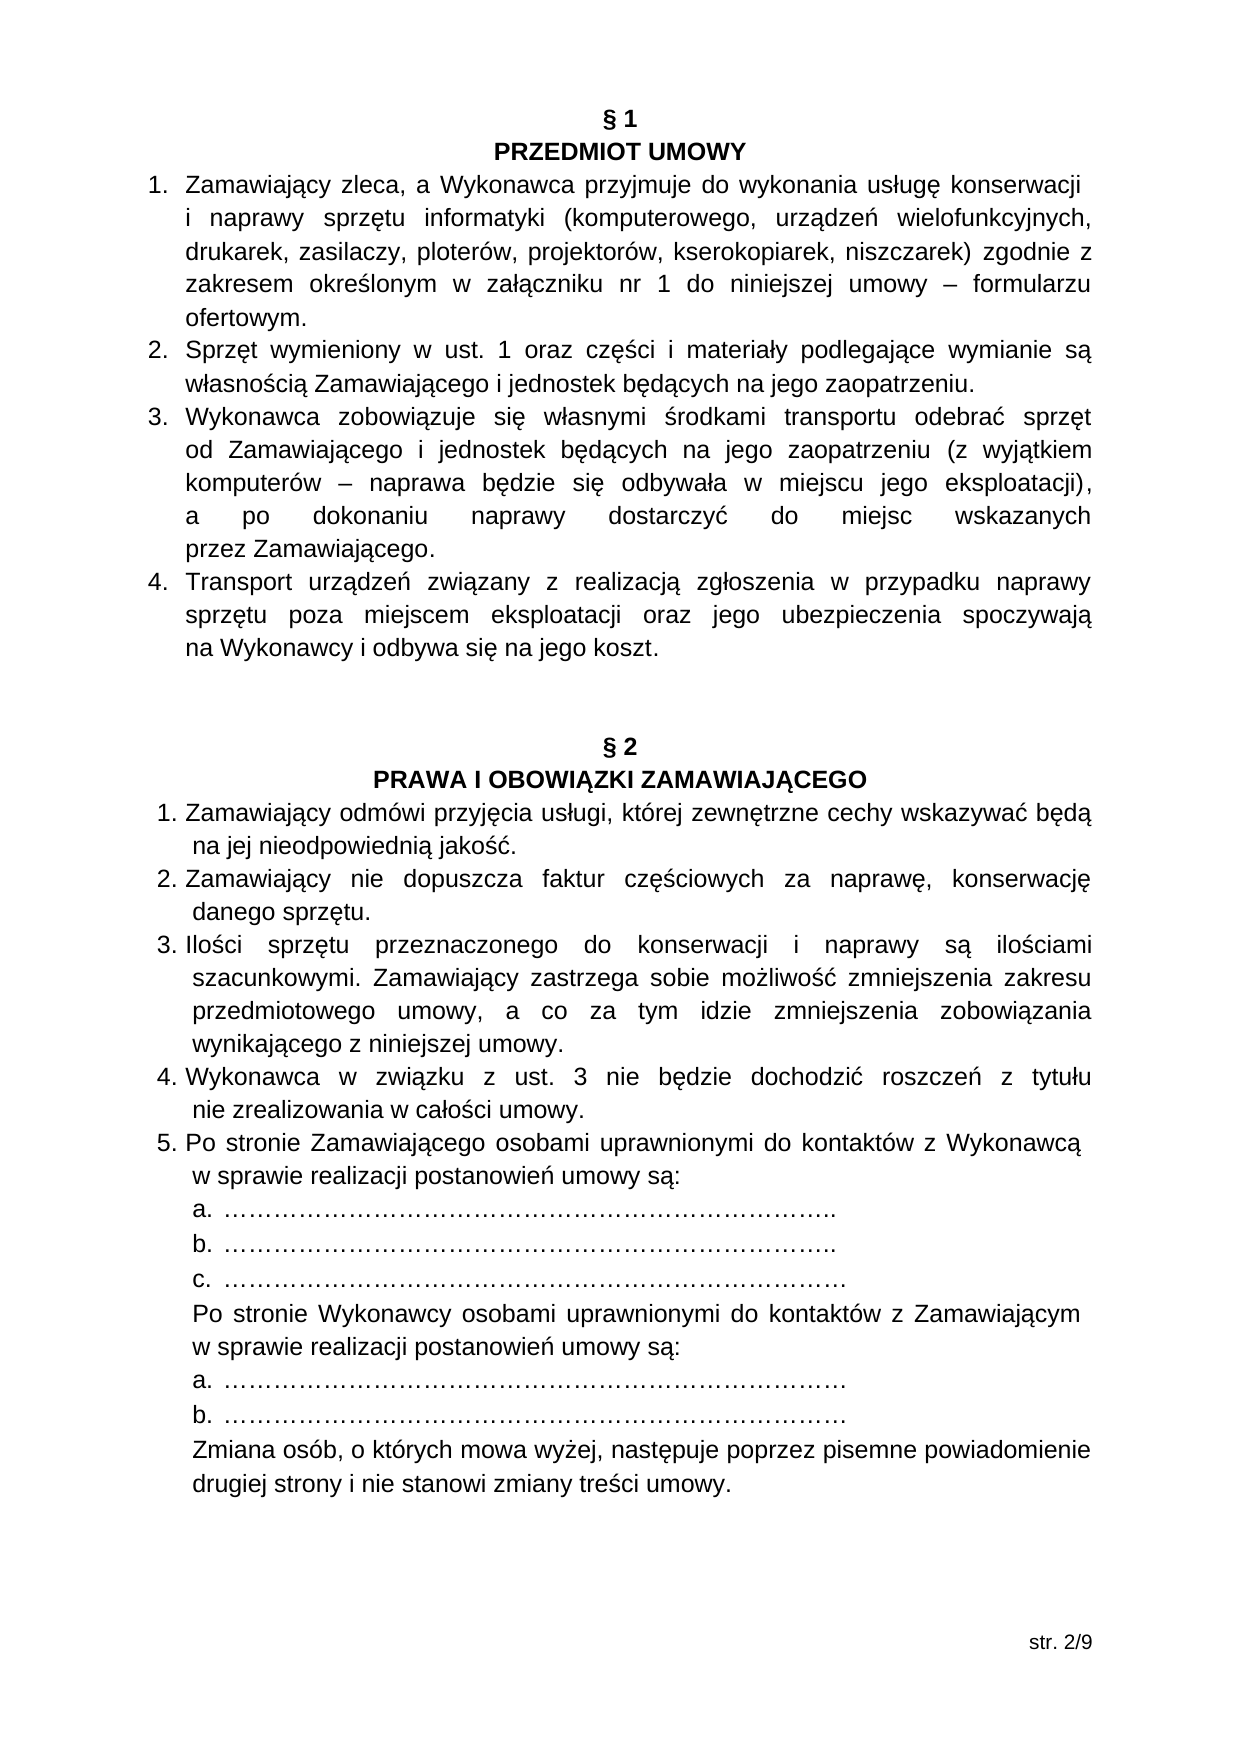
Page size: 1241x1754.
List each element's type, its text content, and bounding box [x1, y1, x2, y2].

text § 2 [148, 732, 1092, 761]
list ………………………………………………………………… [192, 1264, 1092, 1293]
list Ilości sprzętu przeznaczonego do konserwacji i naprawy są ilościami szacunkowymi. Zamawiający zastrzega sobie możliwość zmniejszenia zakresu przedmiotowego umowy, a co za tym idzie zmniejszenia zobowiązania wynikającego z niniejszej umowy. [157, 930, 1092, 1058]
list Zamawiający zleca, a Wykonawca przyjmuje do wykonania usługę konserwacji i naprawy sprzętu informatyki (komputerowego, urządzeń wielofunkcyjnych, drukarek, zasilaczy, ploterów, projektorów, kserokopiarek, niszczarek) zgodnie z zakresem określonym w załączniku nr 1 do niniejszej umowy – formularzu ofertowym. [148, 170, 1092, 331]
list ……………………………………………………………….. [192, 1194, 1092, 1223]
list Wykonawca w związku z ust. 3 nie będzie dochodzić roszczeń z tytułu nie zrealizowania w całości umowy. [157, 1062, 1092, 1124]
list Zamawiający nie dopuszcza faktur częściowych za naprawę, konserwację danego sprzętu. [157, 864, 1092, 926]
text PRAWA I OBOWIĄZKI ZAMAWIAJĄCEGO [148, 765, 1092, 793]
list Wykonawca zobowiązuje się własnymi środkami transportu odebrać sprzęt od Zamawiającego i jednostek będących na jego zaopatrzeniu (z wyjątkiem komputerów – naprawa będzie się odbywała w miejscu jego eksploatacji), a po dokonaniu naprawy dostarczyć do miejsc wskazanych przez Zamawiającego. [148, 402, 1092, 562]
text § 1 [148, 104, 1092, 133]
list Transport urządzeń związany z realizacją zgłoszenia w przypadku naprawy sprzętu poza miejscem eksploatacji oraz jego ubezpieczenia spoczywają na Wykonawcy i odbywa się na jego koszt. [148, 567, 1092, 661]
text Po stronie Wykonawcy osobami uprawnionymi do kontaktów z Zamawiającym w sprawie realizacji postanowień umowy są: [192, 1299, 1092, 1361]
list ………………………………………………………………… [192, 1365, 1092, 1394]
list ……………………………………………………………….. [192, 1229, 1092, 1258]
list Sprzęt wymieniony w ust. 1 oraz części i materiały podlegające wymianie są własnością Zamawiającego i jednostek będących na jego zaopatrzeniu. [148, 336, 1092, 397]
text PRZEDMIOT UMOWY [148, 137, 1092, 166]
list Zamawiający odmówi przyjęcia usługi, której zewnętrzne cechy wskazywać będą na jej nieodpowiednią jakość. [157, 798, 1092, 859]
list Po stronie Zamawiającego osobami uprawnionymi do kontaktów z Wykonawcą w sprawie realizacji postanowień umowy są: [157, 1128, 1092, 1190]
list ………………………………………………………………… [192, 1400, 1092, 1429]
text Zmiana osób, o których mowa wyżej, następuje poprzez pisemne powiadomienie drugiej strony i nie stanowi zmiany treści umowy. [192, 1436, 1092, 1497]
